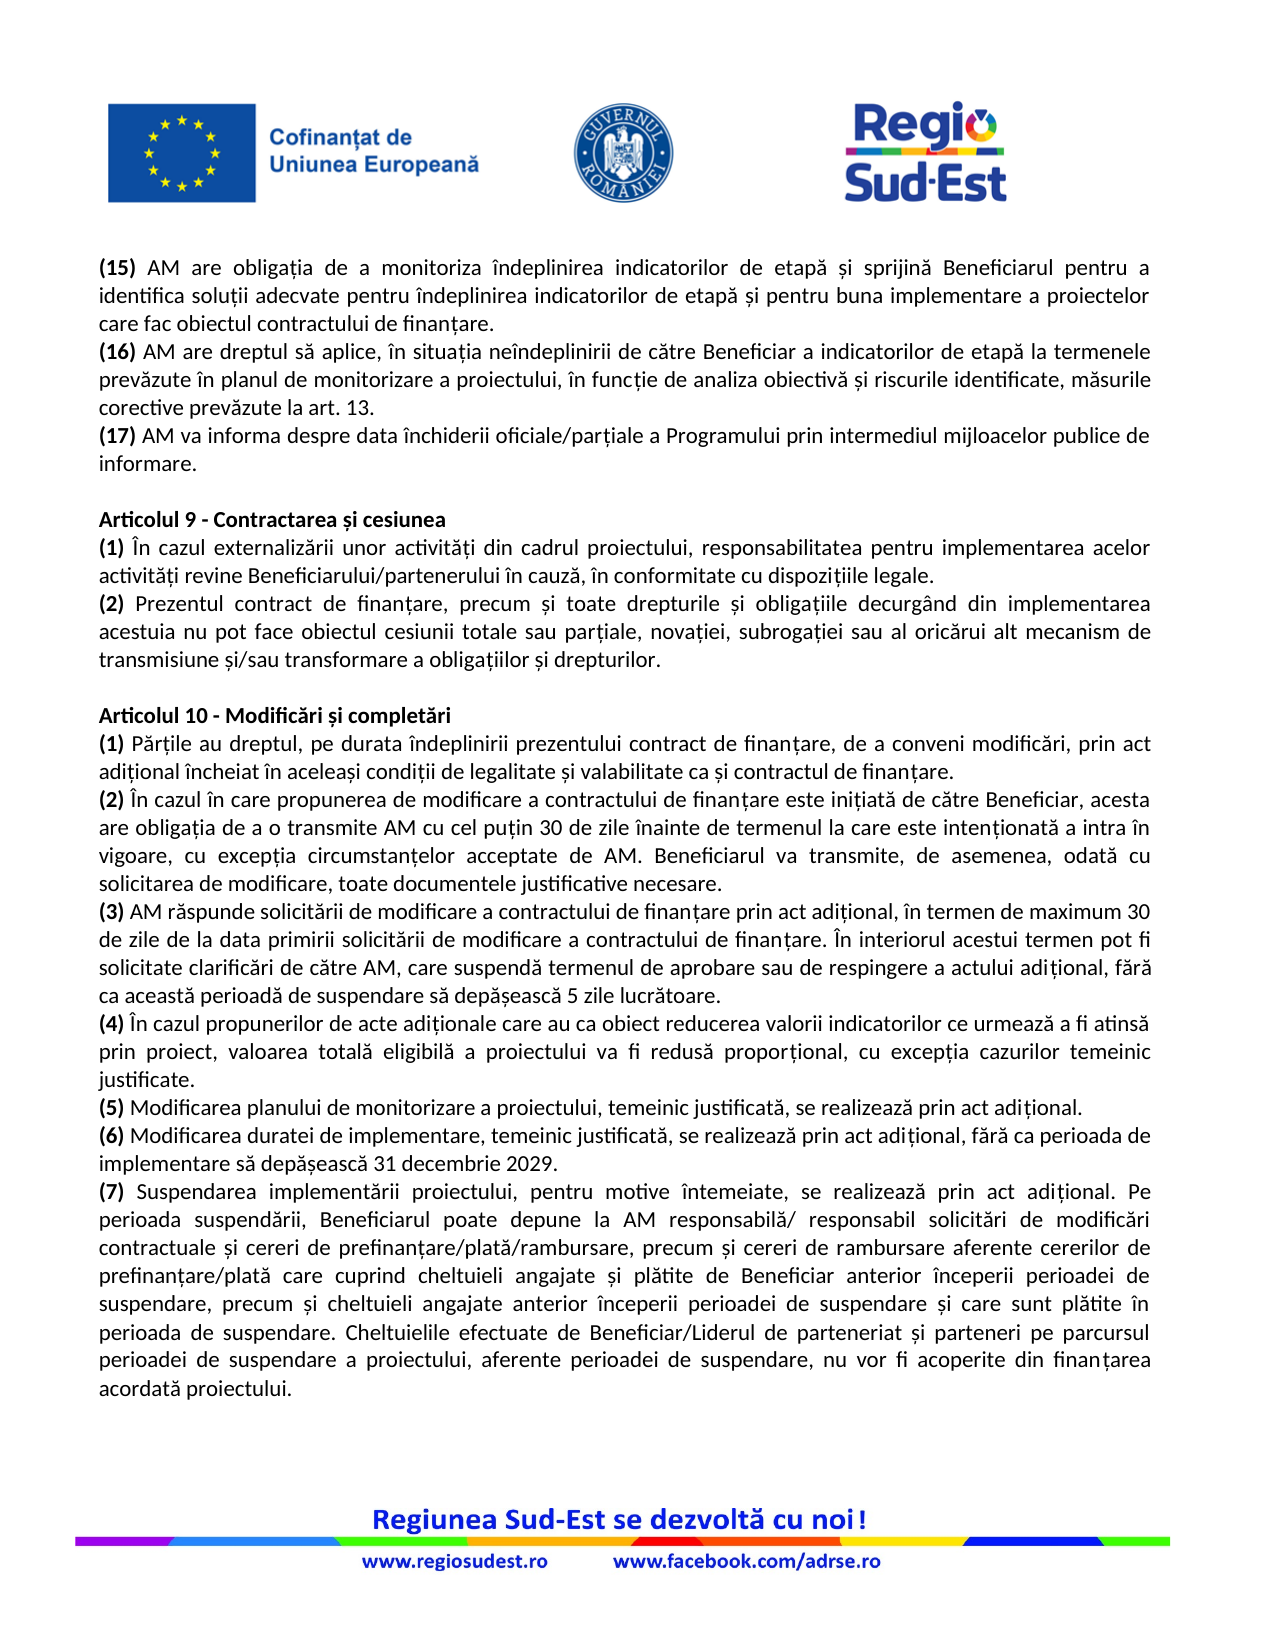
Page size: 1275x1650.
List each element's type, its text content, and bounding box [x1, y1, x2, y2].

text (2) În cazul în care propunerea de modificare a contractului de finanţare este iniţiată de către Beneficiar, acesta are obligaţia de a o transmite AM cu cel puţin 30 de zile înainte de termenul la care este intenţionată a intra în vigoare, cu excepţia circumstanţelor acceptate de AM. Beneficiarul va transmite, de asemenea, odată cu solicitarea de modificare, toate documentele justificative necesare. [98, 785, 1152, 897]
text Articolul 10 - Modificări şi completări [98, 701, 1152, 729]
text (2) Prezentul contract de finanţare, precum şi toate drepturile şi obligaţiile decurgând din implementarea acestuia nu pot face obiectul cesiunii totale sau parţiale, novaţiei, subrogaţiei sau al oricărui alt mecanism de transmisiune şi/sau transformare a obligaţiilor şi drepturilor. [98, 589, 1152, 673]
text (5) Modificarea planului de monitorizare a proiectului, temeinic justificată, se realizează prin act adiţional. [98, 1093, 1152, 1121]
text (16) AM are dreptul să aplice, în situaţia neîndeplinirii de către Beneficiar a indicatorilor de etapă la termenele prevăzute în planul de monitorizare a proiectului, în funcţie de analiza obiectivă şi riscurile identificate, măsurile corective prevăzute la art. 13. [98, 337, 1152, 421]
text (3) AM răspunde solicitării de modificare a contractului de finanţare prin act adiţional, în termen de maximum 30 de zile de la data primirii solicitării de modificare a contractului de finanţare. În interiorul acestui termen pot fi solicitate clarificări de către AM, care suspendă termenul de aprobare sau de respingere a actului adiţional, fără ca această perioadă de suspendare să depăşească 5 zile lucrătoare. [98, 897, 1152, 1009]
text (15) AM are obligaţia de a monitoriza îndeplinirea indicatorilor de etapă şi sprijină Beneficiarul pentru a identifica soluţii adecvate pentru îndeplinirea indicatorilor de etapă şi pentru buna implementare a proiectelor care fac obiectul contractului de finanţare. [98, 253, 1152, 337]
text (1) Părţile au dreptul, pe durata îndeplinirii prezentului contract de finanţare, de a conveni modificări, prin act adiţional încheiat în aceleaşi condiţii de legalitate şi valabilitate ca şi contractul de finanţare. [98, 729, 1152, 785]
text Articolul 9 - Contractarea şi cesiunea [98, 505, 1152, 533]
text (7) Suspendarea implementării proiectului, pentru motive întemeiate, se realizează prin act adiţional. Pe perioada suspendării, Beneficiarul poate depune la AM responsabilă/ responsabil solicitări de modificări contractuale şi cereri de prefinanţare/plată/rambursare, precum şi cereri de rambursare aferente cererilor de prefinanţare/plată care cuprind cheltuieli angajate şi plătite de Beneficiar anterior începerii perioadei de suspendare, precum şi cheltuieli angajate anterior începerii perioadei de suspendare şi care sunt plătite în perioada de suspendare. Cheltuielile efectuate de Beneficiar/Liderul de parteneriat şi parteneri pe parcursul perioadei de suspendare a proiectului, aferente perioadei de suspendare, nu vor fi acoperite din finanţarea acordată proiectului. [98, 1177, 1152, 1402]
text (6) Modificarea duratei de implementare, temeinic justificată, se realizează prin act adiţional, fără ca perioada de implementare să depăşească 31 decembrie 2029. [98, 1121, 1152, 1177]
text (4) În cazul propunerilor de acte adiţionale care au ca obiect reducerea valorii indicatorilor ce urmează a fi atinsă prin proiect, valoarea totală eligibilă a proiectului va fi redusă proporţional, cu excepţia cazurilor temeinic justificate. [98, 1009, 1152, 1093]
text (1) În cazul externalizării unor activităţi din cadrul proiectului, responsabilitatea pentru implementarea acelor activităţi revine Beneficiarului/partenerului în cauză, în conformitate cu dispoziţiile legale. [98, 533, 1152, 589]
picture [75, 73, 1040, 225]
picture [75, 1508, 1171, 1577]
text (17) AM va informa despre data închiderii oficiale/parţiale a Programului prin intermediul mijloacelor publice de informare. [98, 421, 1152, 477]
